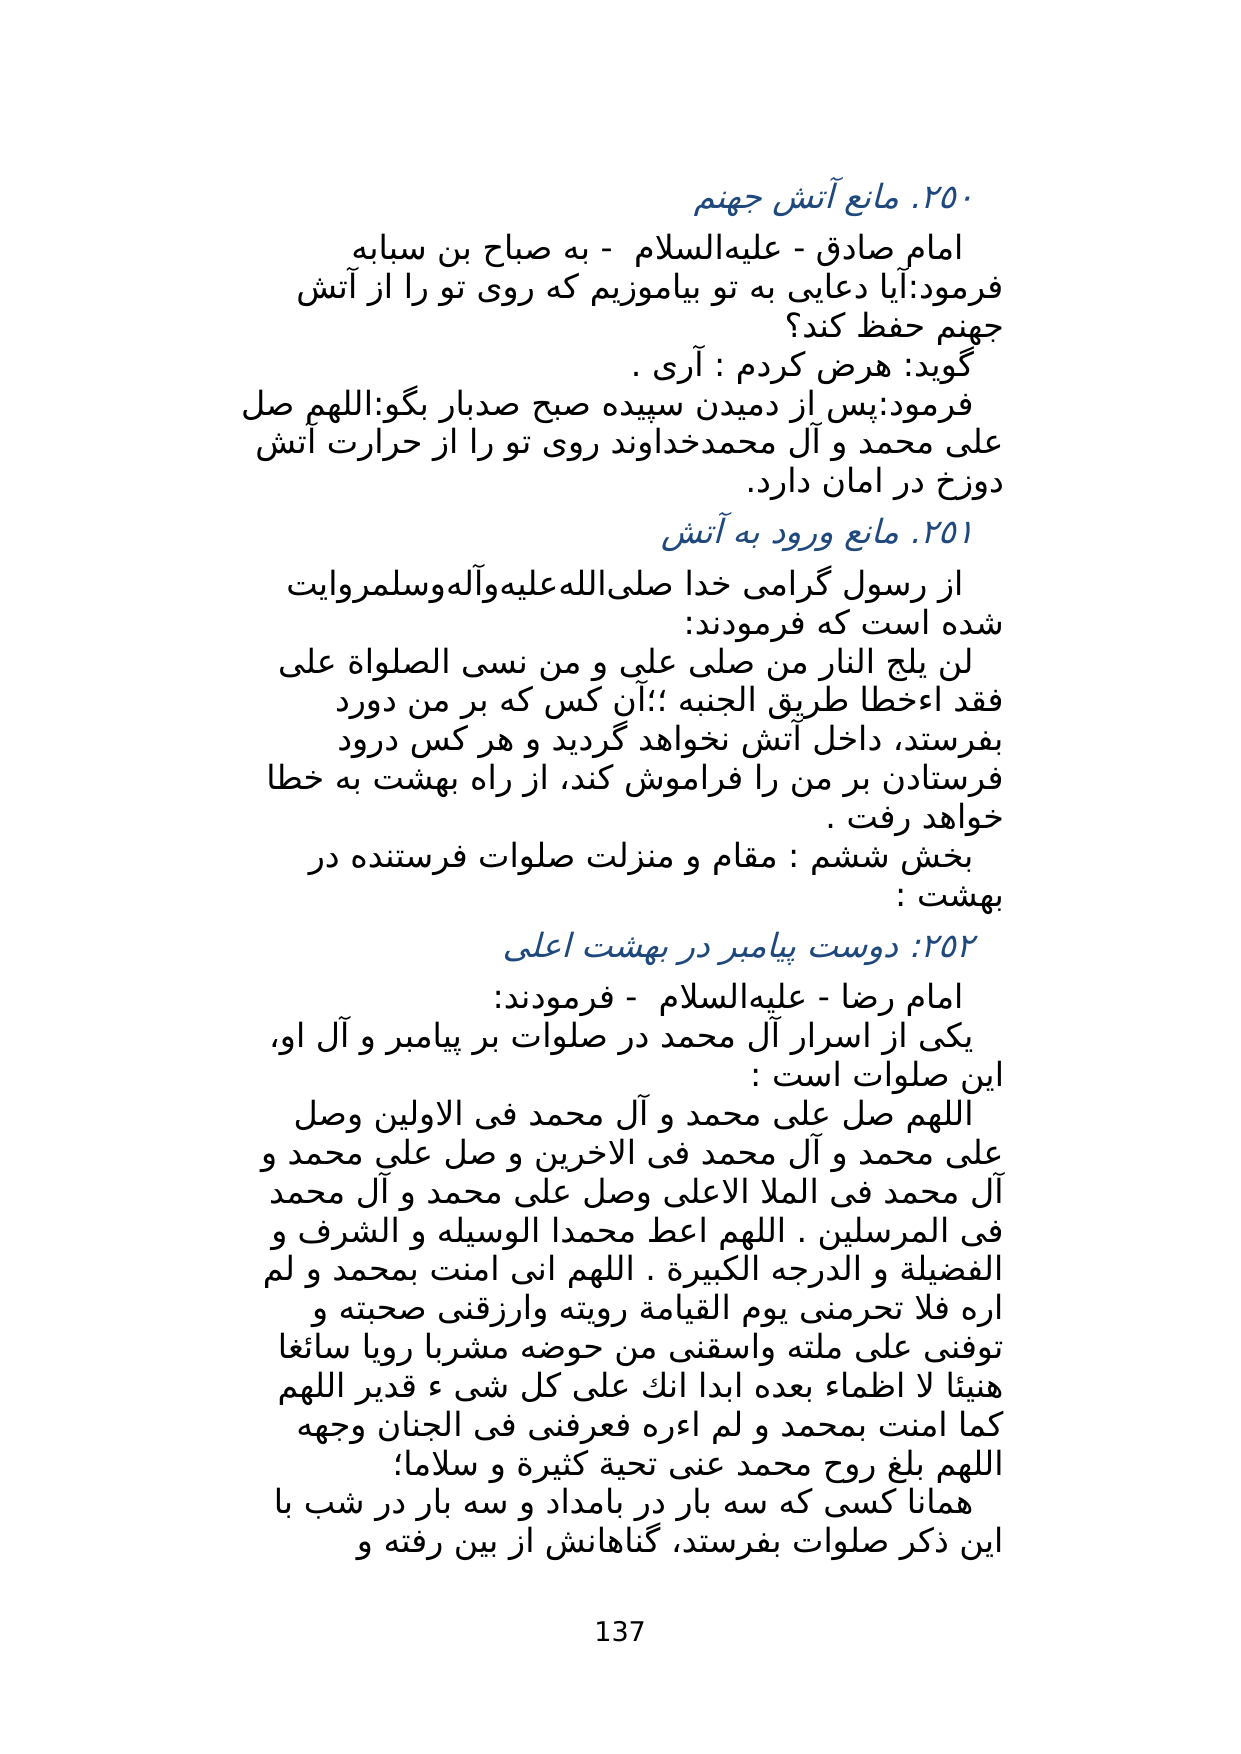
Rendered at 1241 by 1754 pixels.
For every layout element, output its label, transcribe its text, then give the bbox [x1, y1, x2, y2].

text فرمود:پس از دميدن سپيده صبح صدبار بگو:اللهم صل على محمد و آل محمدخداوند روى تو را از حرارت آتش دوزخ در امان دارد. [236, 384, 1004, 501]
text امام صادق - عليه‌السلام - به صباح بن سبابه فرمود:آيا دعايى به تو بياموزيم كه روى تو را از آتش جهنم حفظ كند؟ [236, 228, 1004, 345]
text امام رضا - عليه‌السلام - فرمودند: [236, 978, 1004, 1017]
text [236, 1483, 1004, 1561]
subtitle ٢٥٢: دوست پيامبر در بهشت اعلى [236, 927, 1004, 965]
text اللهم صل على محمد و آل محمد فى الاولين وصل على محمد و آل محمد فى الاخرين و صل على محمد و آل محمد فى الملا الاعلى وصل على محمد و آل محمد فى المرسلين . اللهم اعط محمدا الوسيله و الشرف و الفضيلة و الدرجه الكبيرة . اللهم انى امنت بمحمد و لم اره فلا تحرمنى يوم القيامة رويته وارزقنى صحبته و توفنى على ملته واسقنى من حوضه مشربا رويا سائغا هنيئا لا اظماء بعده ابدا انك على كل شى ء قدير اللهم كما امنت بمحمد و لم اءره فعرفنى فى الجنان وجهه اللهم بلغ روح محمد عنى تحية كثيرة و سلاما؛ [236, 1094, 1004, 1483]
text گويد: هرض كردم : آرى . [236, 345, 1004, 384]
text از رسول گرامى خدا صلى‌الله‌عليه‌وآله‌وسلمروايت شده است كه فرمودند: [236, 564, 1004, 642]
subtitle ٢٥٠. مانع آتش جهنم [236, 177, 1004, 216]
text يكى از اسرار آل محمد در صلوات بر پيامبر و آل او، اين صلوات است : [236, 1017, 1004, 1094]
subtitle ٢٥١. مانع ورود به آتش [236, 513, 1004, 552]
text لن يلج النار من صلى على و من نسى الصلواة على فقد اءخطا طريق الجنبه ؛؛آن كس كه بر من دورد بفرستد، داخل آتش نخواهد گرديد و هر كس درود فرستادن بر من را فراموش كند، از راه بهشت به خطا خواهد رفت . [236, 642, 1004, 836]
text بخش ششم : مقام و منزلت صلوات فرستنده در بهشت : [236, 836, 1004, 914]
